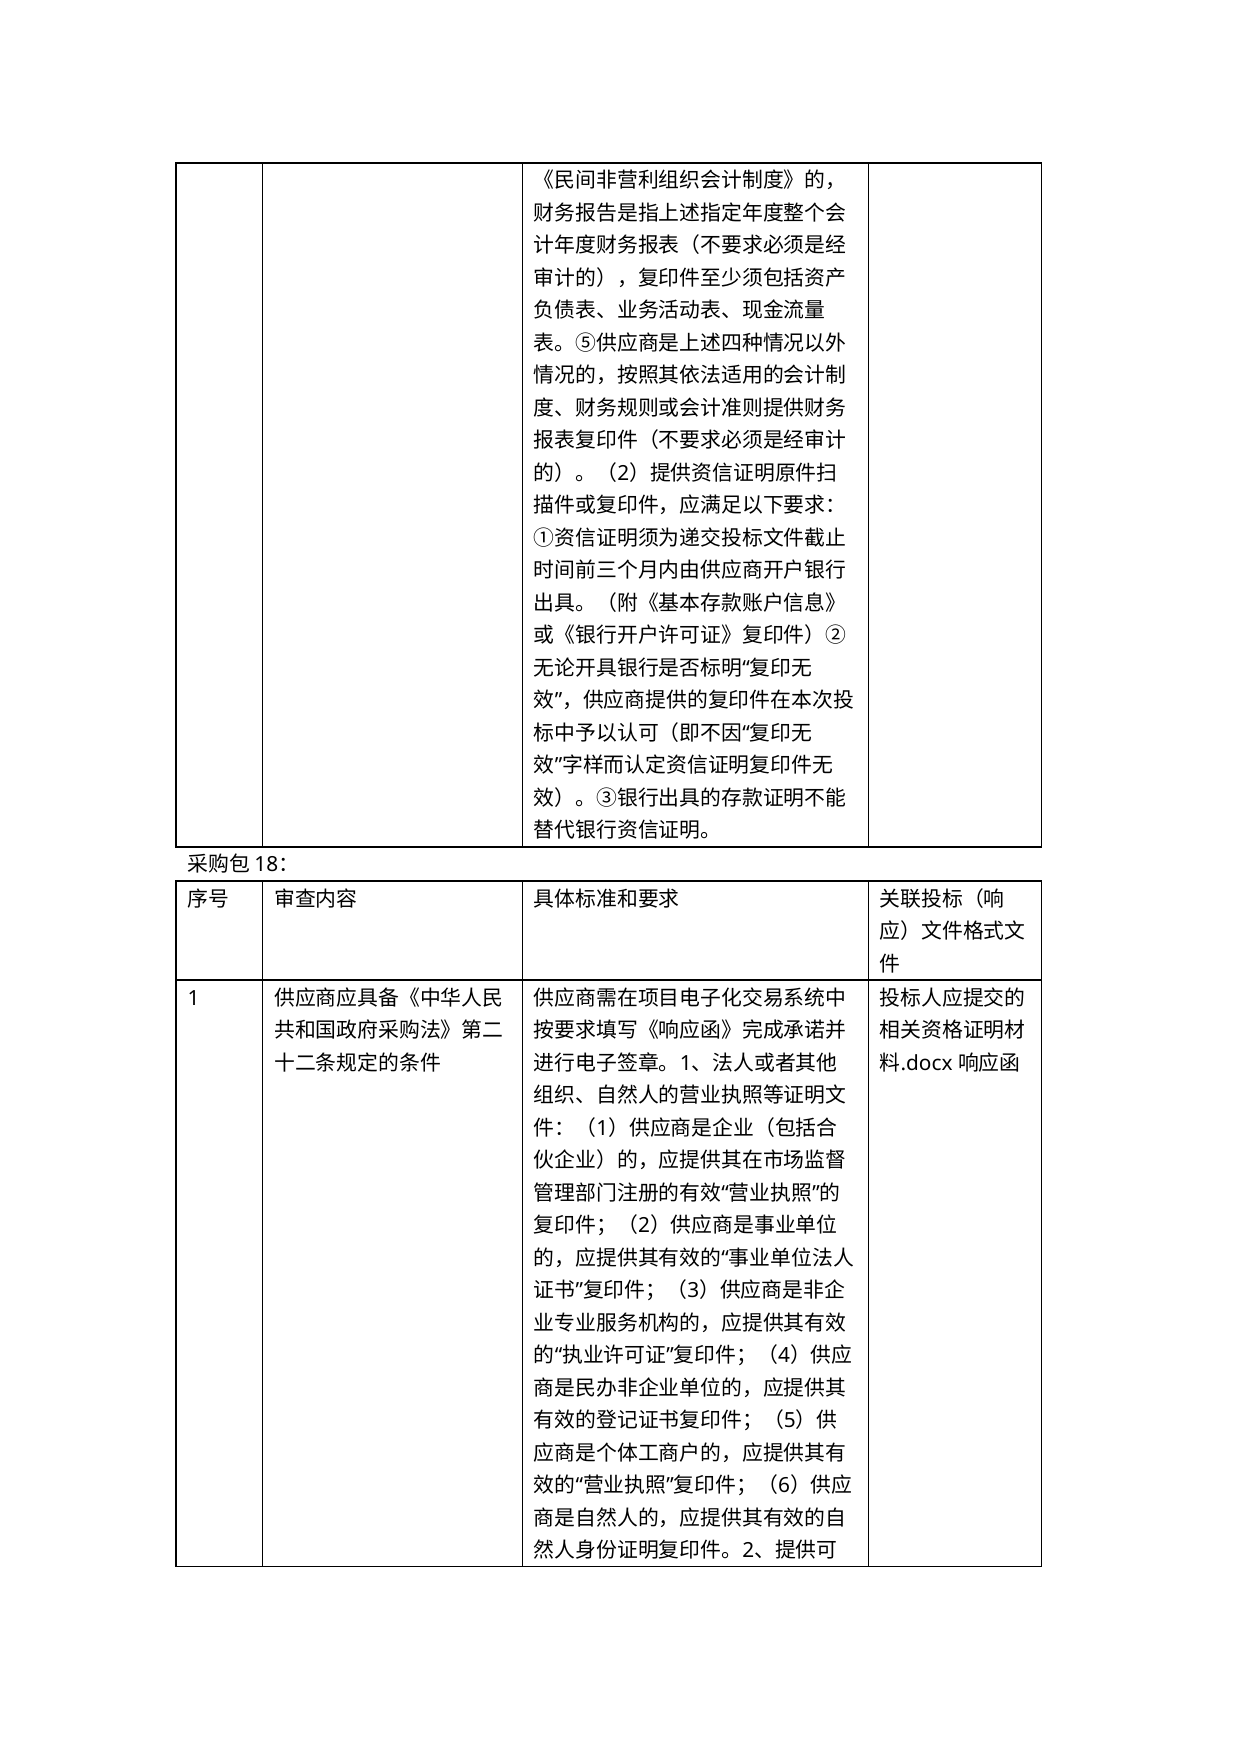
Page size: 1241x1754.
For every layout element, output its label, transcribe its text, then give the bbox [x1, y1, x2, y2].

table_cell 1 [177, 981, 262, 1566]
text 采购包18： [187, 848, 1053, 880]
table_header 具体标准和要求 [523, 882, 868, 979]
table_header 序号 [177, 882, 262, 979]
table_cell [523, 164, 868, 846]
table_header 关联投标（响应）文件格式文件 [869, 882, 1041, 979]
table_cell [523, 981, 868, 1566]
table_cell 2 [177, 164, 262, 846]
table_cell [869, 981, 1041, 1566]
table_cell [869, 164, 1041, 846]
table_header 审查内容 [263, 882, 522, 979]
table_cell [263, 164, 522, 846]
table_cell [263, 981, 522, 1566]
